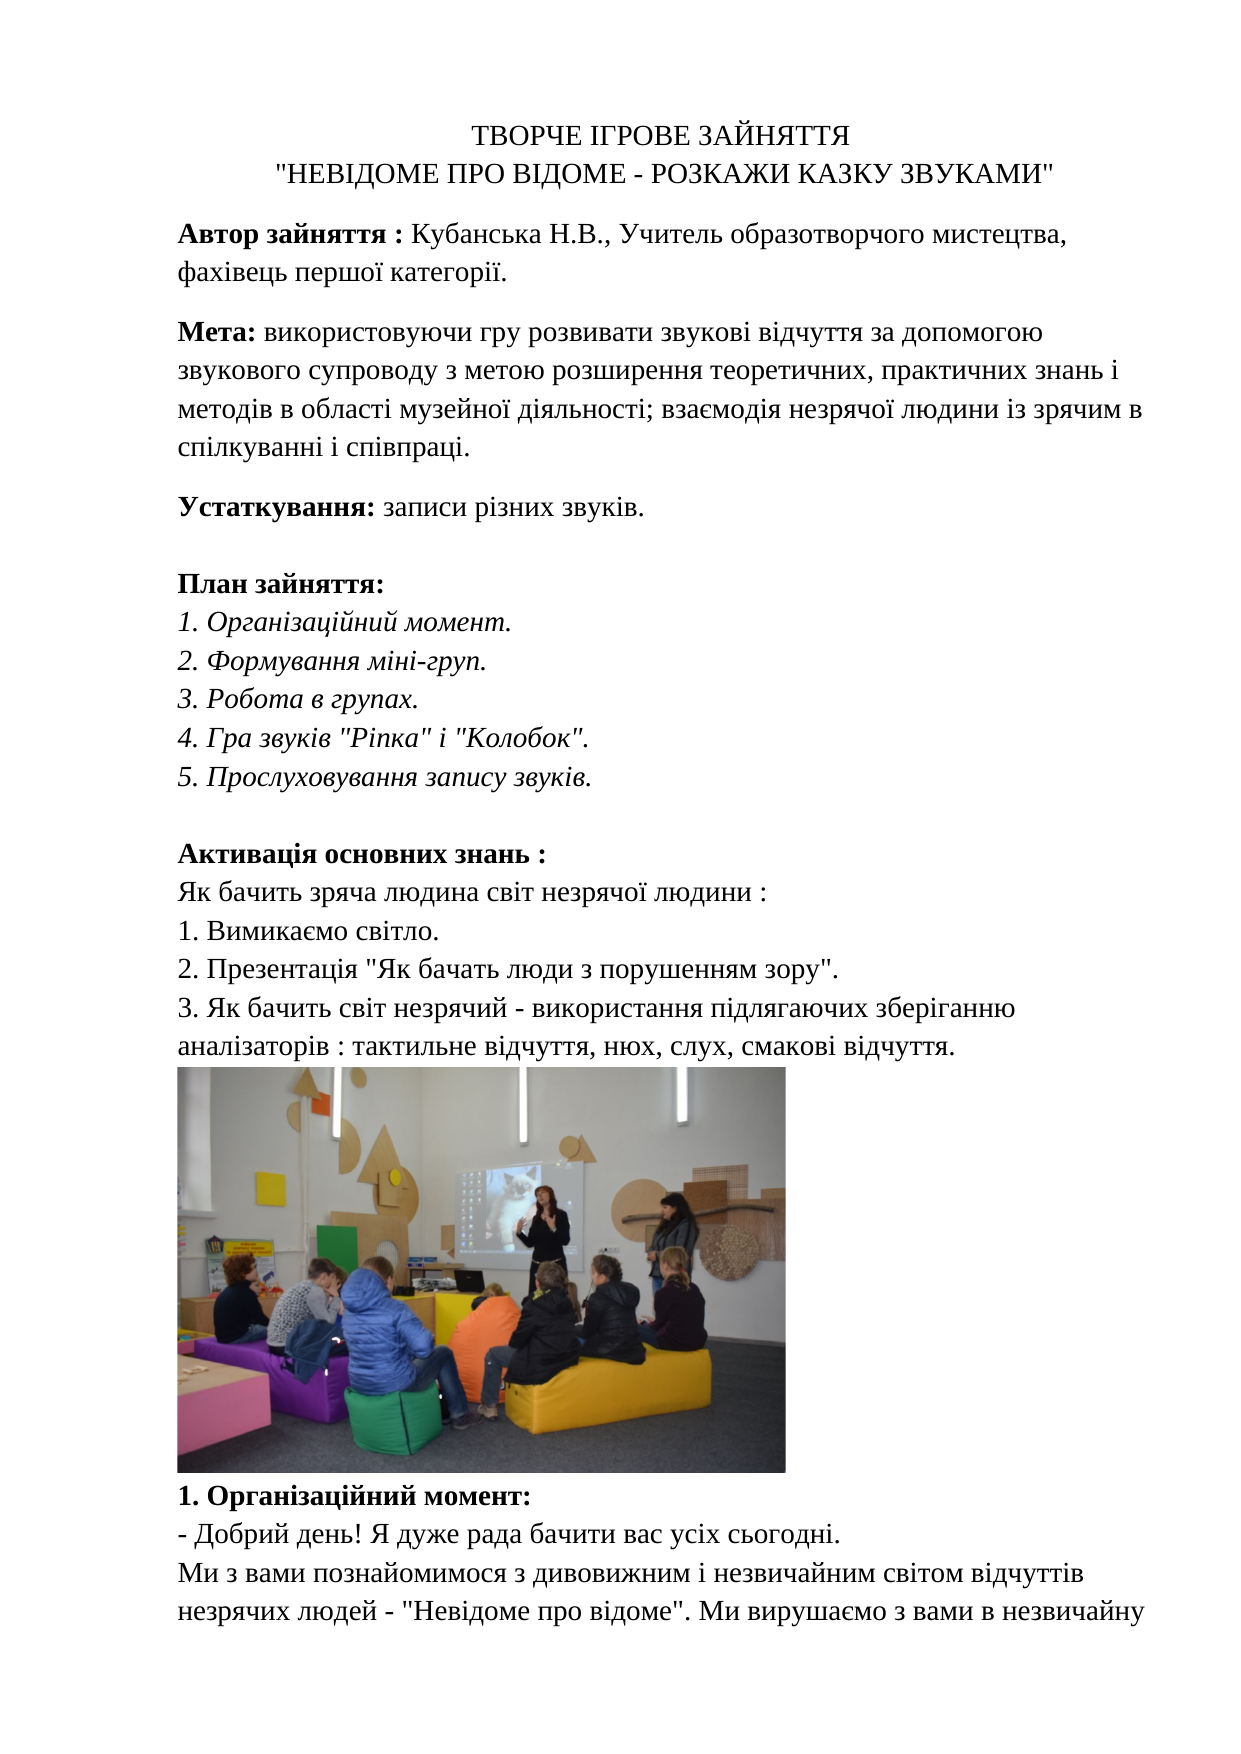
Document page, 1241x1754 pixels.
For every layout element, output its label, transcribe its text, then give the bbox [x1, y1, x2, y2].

text План зайняття: 1. Організаційний момент. 2. Формування міні-груп. 3. Робота в групах. 4. Гра звуків "Ріпка" і "Колобок". 5. Прослуховування запису звуків. [177, 527, 1152, 792]
text ТВОРЧЕ ІГРОВЕ ЗАЙНЯТТЯ "НЕВІДОМЕ ПРО ВІДОМЕ - РОЗКАЖИ КАЗКУ ЗВУКАМИ" [177, 118, 1152, 190]
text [177, 1555, 1152, 1627]
text Активація основних знань : Як бачить зряча людина світ незрячої людини : 1. Вимикаємо світло. 2. Презентація "Як бачать люди з порушенням зору". 3. Як бачить світ незрячий - використання підлягаючих зберіганню аналізаторів : тактильне відчуття, нюх, слух, смакові відчуття. [177, 836, 1152, 1062]
text Автор зайняття : Кубанська Н.В., Учитель образотворчого мистецтва, фахівець першої категорії. [177, 216, 1152, 288]
text Устаткування: записи різних звуків. [177, 489, 1152, 522]
text Мета: використовуючи гру розвивати звукові відчуття за допомогою звукового супроводу з метою розширення теоретичних, практичних знань і методів в області музейної діяльності; взаємодія незрячої людини із зрячим в спілкуванні і співпраці. [177, 314, 1152, 463]
picture [177, 1067, 786, 1473]
